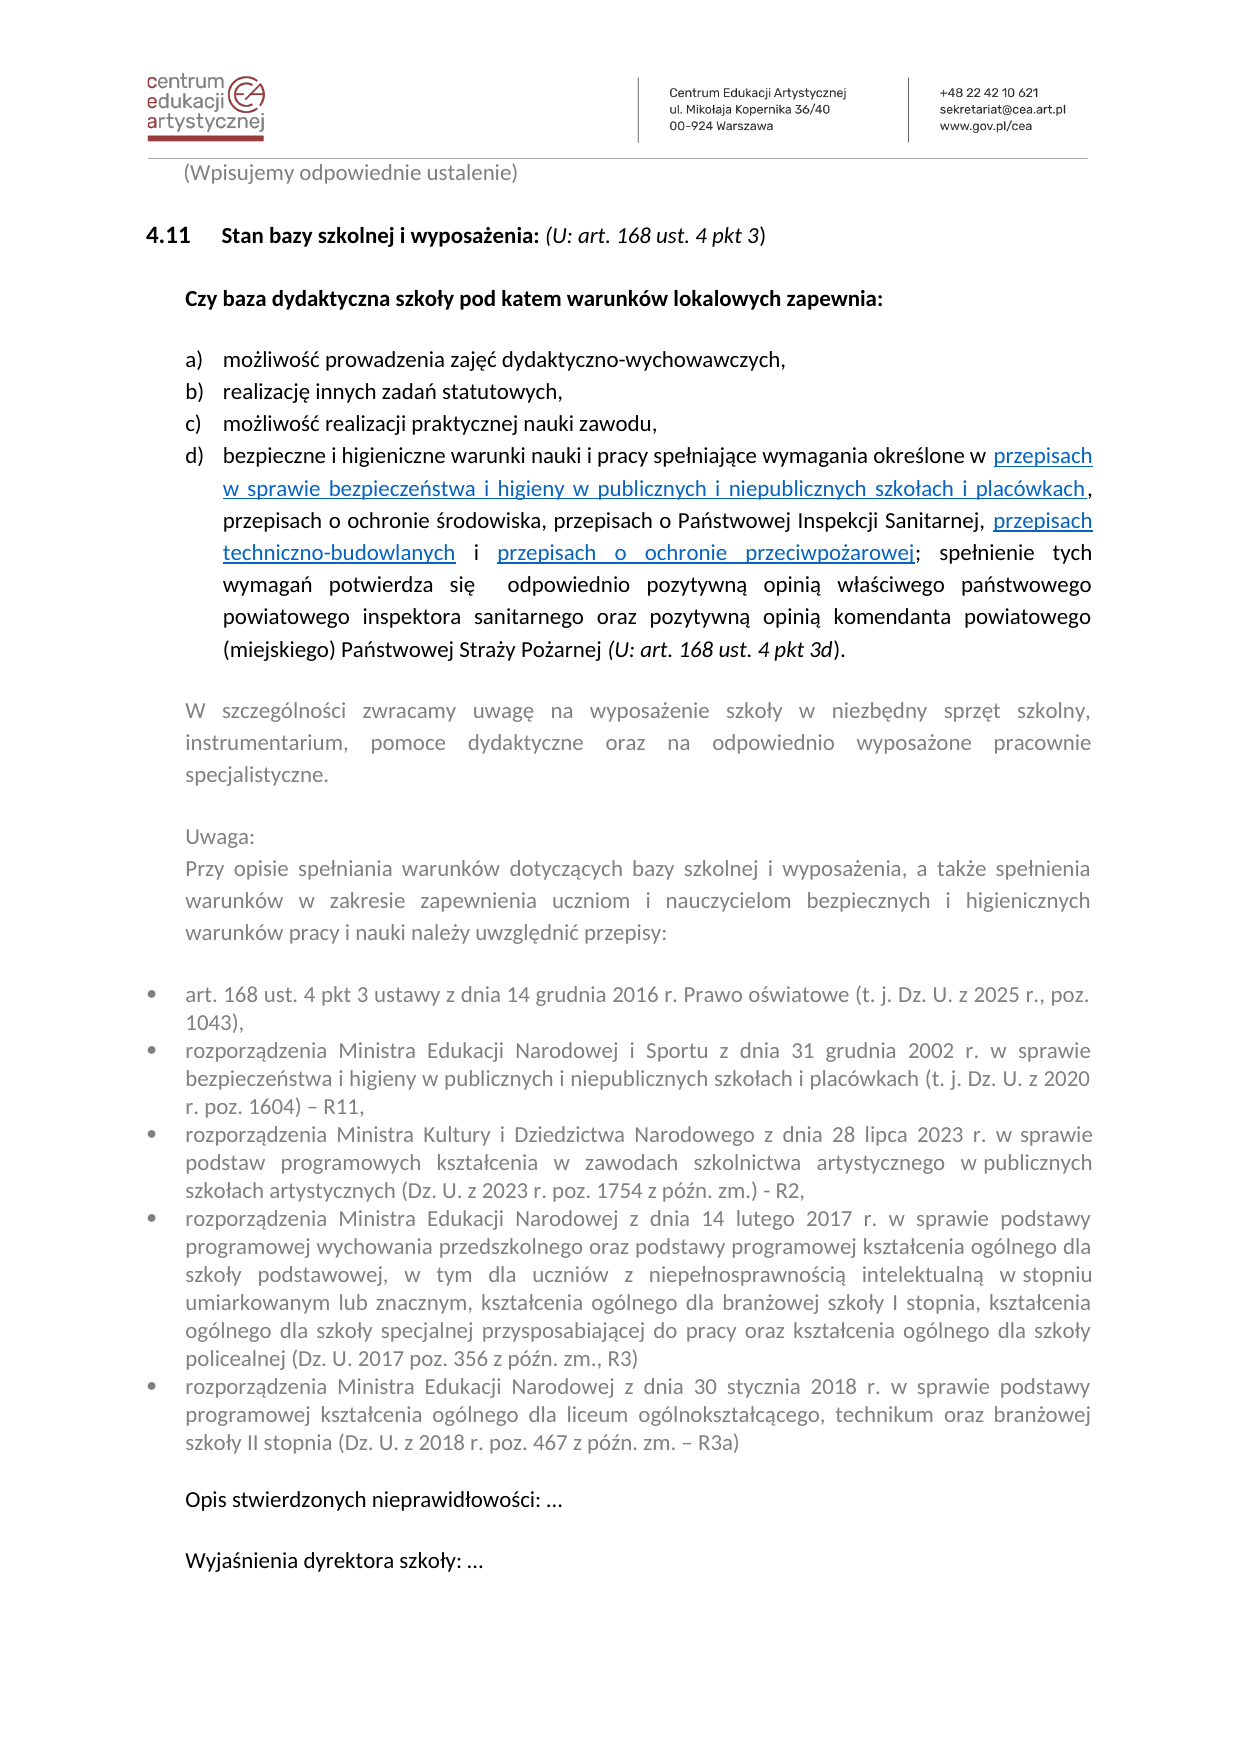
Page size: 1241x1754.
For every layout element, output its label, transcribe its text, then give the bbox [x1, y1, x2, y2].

list realizację innych zadań statutowych, [185, 377, 1093, 405]
text W szczególności zwracamy uwagę na wyposażenie szkoły w niezbędny sprzęt szkolny, instrumentarium, pomoce dydaktyczne oraz na odpowiednio wyposażone pracownie specjalistyczne. [185, 696, 1093, 788]
picture [147, 73, 1088, 159]
text Przy opisie spełniania warunków dotyczących bazy szkolnej i wyposażenia, a także spełnienia warunków w zakresie zapewnienia uczniom i nauczycielom bezpiecznych i higienicznych warunków pracy i nauki należy uwzględnić przepisy: [185, 854, 1093, 946]
list rozporządzenia Ministra Edukacji Narodowej i Sportu z dnia 31 grudnia 2002 r. w sprawie bezpieczeństwa i higieny w publicznych i niepublicznych szkołach i placówkach (t. j. Dz. U. z 2020 r. poz. 1604) – R11, [148, 1036, 1093, 1120]
list rozporządzenia Ministra Kultury i Dziedzictwa Narodowego z dnia 28 lipca 2023 r. w sprawie podstaw programowych kształcenia w zawodach szkolnictwa artystycznego w publicznych szkołach artystycznych (Dz. U. z 2023 r. poz. 1754 z późn. zm.) - R2, [148, 1120, 1093, 1204]
list art. 168 ust. 4 pkt 3 ustawy z dnia 14 grudnia 2016 r. Prawo oświatowe (t. j. Dz. U. z 2025 r., poz. 1043), [148, 980, 1093, 1036]
text Opis stwierdzonych nieprawidłowości: … [185, 1485, 1093, 1513]
list rozporządzenia Ministra Edukacji Narodowej z dnia 14 lutego 2017 r. w sprawie podstawy programowej wychowania przedszkolnego oraz podstawy programowej kształcenia ogólnego dla szkoły podstawowej, w tym dla uczniów z niepełnosprawnością intelektualną w stopniu umiarkowanym lub znacznym, kształcenia ogólnego dla branżowej szkoły I stopnia, kształcenia ogólnego dla szkoły specjalnej przysposabiającej do pracy oraz kształcenia ogólnego dla szkoły policealnej (Dz. U. 2017 poz. 356 z późn. zm., R3) [148, 1204, 1093, 1372]
text (Wpisujemy odpowiednie ustalenie) [183, 158, 1093, 186]
text Uwaga: [185, 822, 1093, 850]
list Stan bazy szkolnej i wyposażenia: (U: art. 168 ust. 4 pkt 3) [146, 219, 1093, 250]
list możliwość realizacji praktycznej nauki zawodu, [185, 409, 1093, 437]
list rozporządzenia Ministra Edukacji Narodowej z dnia 30 stycznia 2018 r. w sprawie podstawy programowej kształcenia ogólnego dla liceum ogólnokształcącego, technikum oraz branżowej szkoły II stopnia (Dz. U. z 2018 r. poz. 467 z późn. zm. – R3a) [148, 1372, 1093, 1456]
text Wyjaśnienia dyrektora szkoły: … [185, 1547, 1093, 1574]
text Czy baza dydaktyczna szkoły pod katem warunków lokalowych zapewnia: [185, 284, 1093, 312]
list możliwość prowadzenia zajęć dydaktyczno-wychowawczych, [185, 345, 1093, 373]
list bezpieczne i higieniczne warunki nauki i pracy spełniające wymagania określone w przepisach w sprawie bezpieczeństwa i higieny w publicznych i niepublicznych szkołach i placówkach, przepisach o ochronie środowiska, przepisach o Państwowej Inspekcji Sanitarnej, przepisach techniczno-budowlanych i przepisach o ochronie przeciwpożarowej; spełnienie tych wymagań potwierdza się odpowiednio pozytywną opinią właściwego państwowego powiatowego inspektora sanitarnego oraz pozytywną opinią komendanta powiatowego (miejskiego) Państwowej Straży Pożarnej (U: art. 168 ust. 4 pkt 3d). [185, 442, 1093, 663]
